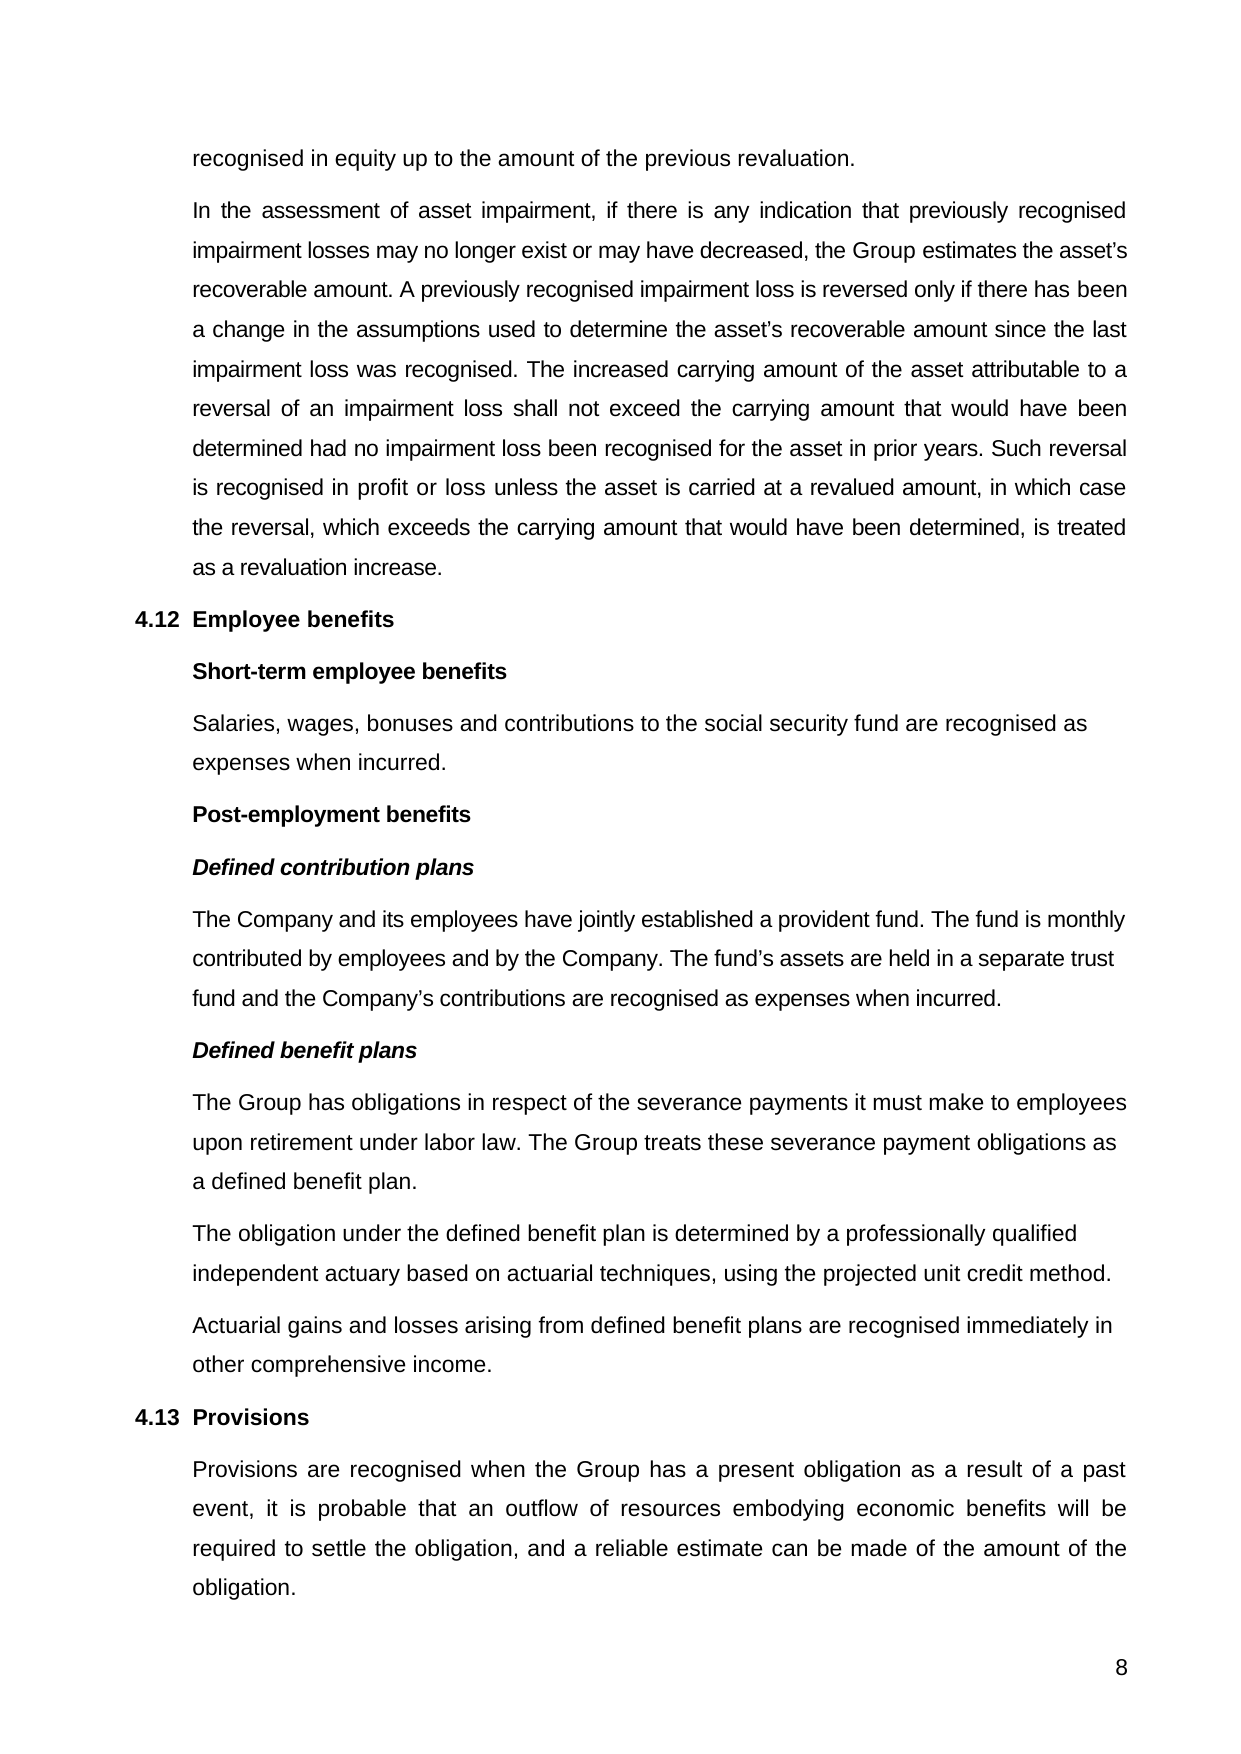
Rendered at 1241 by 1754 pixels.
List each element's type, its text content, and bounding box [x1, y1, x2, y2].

text Provisions are recognised when the Group has a present obligation as a result of a past event, it is probable that an outflow of resources embodying economic benefits will be required to settle the obligation, and a reliable estimate can be made of the amount of the obligation. [135, 1445, 1128, 1604]
text 4.13 Provisions [135, 1393, 1128, 1433]
text Defined contribution plans [135, 843, 1128, 883]
text Short-term employee benefits [135, 647, 1128, 687]
text In the assessment of asset impairment, if there is any indication that previously recognised impairment losses may no longer exist or may have decreased, the Group estimates the asset’s recoverable amount. A previously recognised impairment loss is reversed only if there has been a change in the assumptions used to determine the asset’s recoverable amount since the last impairment loss was recognised. The increased carrying amount of the asset attributable to a reversal of an impairment loss shall not exceed the carrying amount that would have been determined had no impairment loss been recognised for the asset in prior years. Such reversal is recognised in profit or loss unless the asset is carried at a revalued amount, in which case the reversal, which exceeds the carrying amount that would have been determined, is treated as a revaluation increase. [135, 187, 1128, 583]
text Salaries, wages, bonuses and contributions to the social security fund are recognised as expenses when incurred. [135, 699, 1128, 779]
text The Company and its employees have jointly established a provident fund. The fund is monthly contributed by employees and by the Company. The fund’s assets are held in a separate trust fund and the Company’s contributions are recognised as expenses when incurred. [135, 895, 1128, 1014]
text Post-employment benefits [135, 791, 1128, 831]
text Defined benefit plans [135, 1027, 1128, 1066]
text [135, 135, 1128, 174]
text The Group has obligations in respect of the severance payments it must make to employees upon retirement under labor law. The Group treats these severance payment obligations as a defined benefit plan. [135, 1079, 1128, 1197]
text Actuarial gains and losses arising from defined benefit plans are recognised immediately in other comprehensive income. [135, 1302, 1128, 1381]
text The obligation under the defined benefit plan is determined by a professionally qualified independent actuary based on actuarial techniques, using the projected unit credit method. [135, 1210, 1128, 1289]
text 4.12 Employee benefits [135, 595, 1128, 635]
